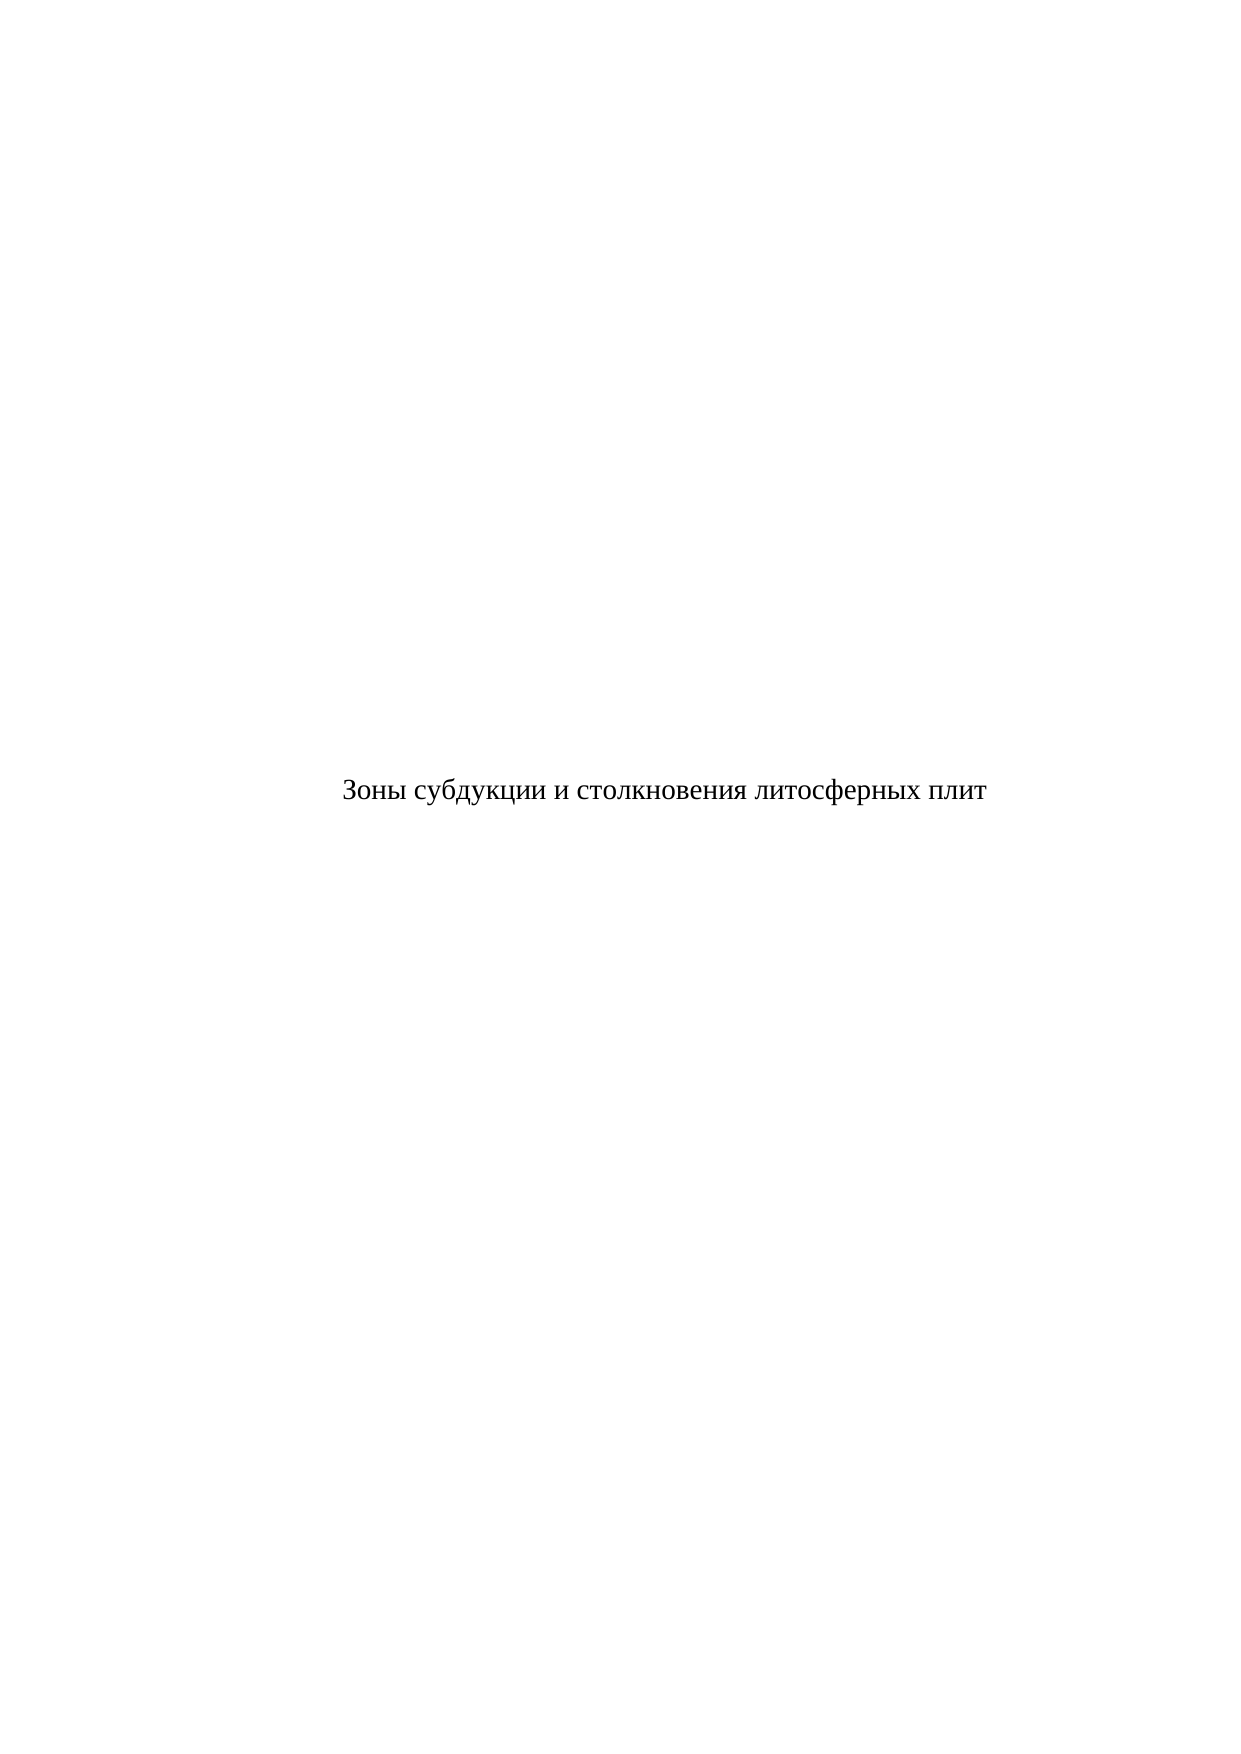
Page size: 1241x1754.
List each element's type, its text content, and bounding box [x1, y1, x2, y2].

text Зоны субдукции и столкновения литосферных плит [177, 772, 1152, 806]
